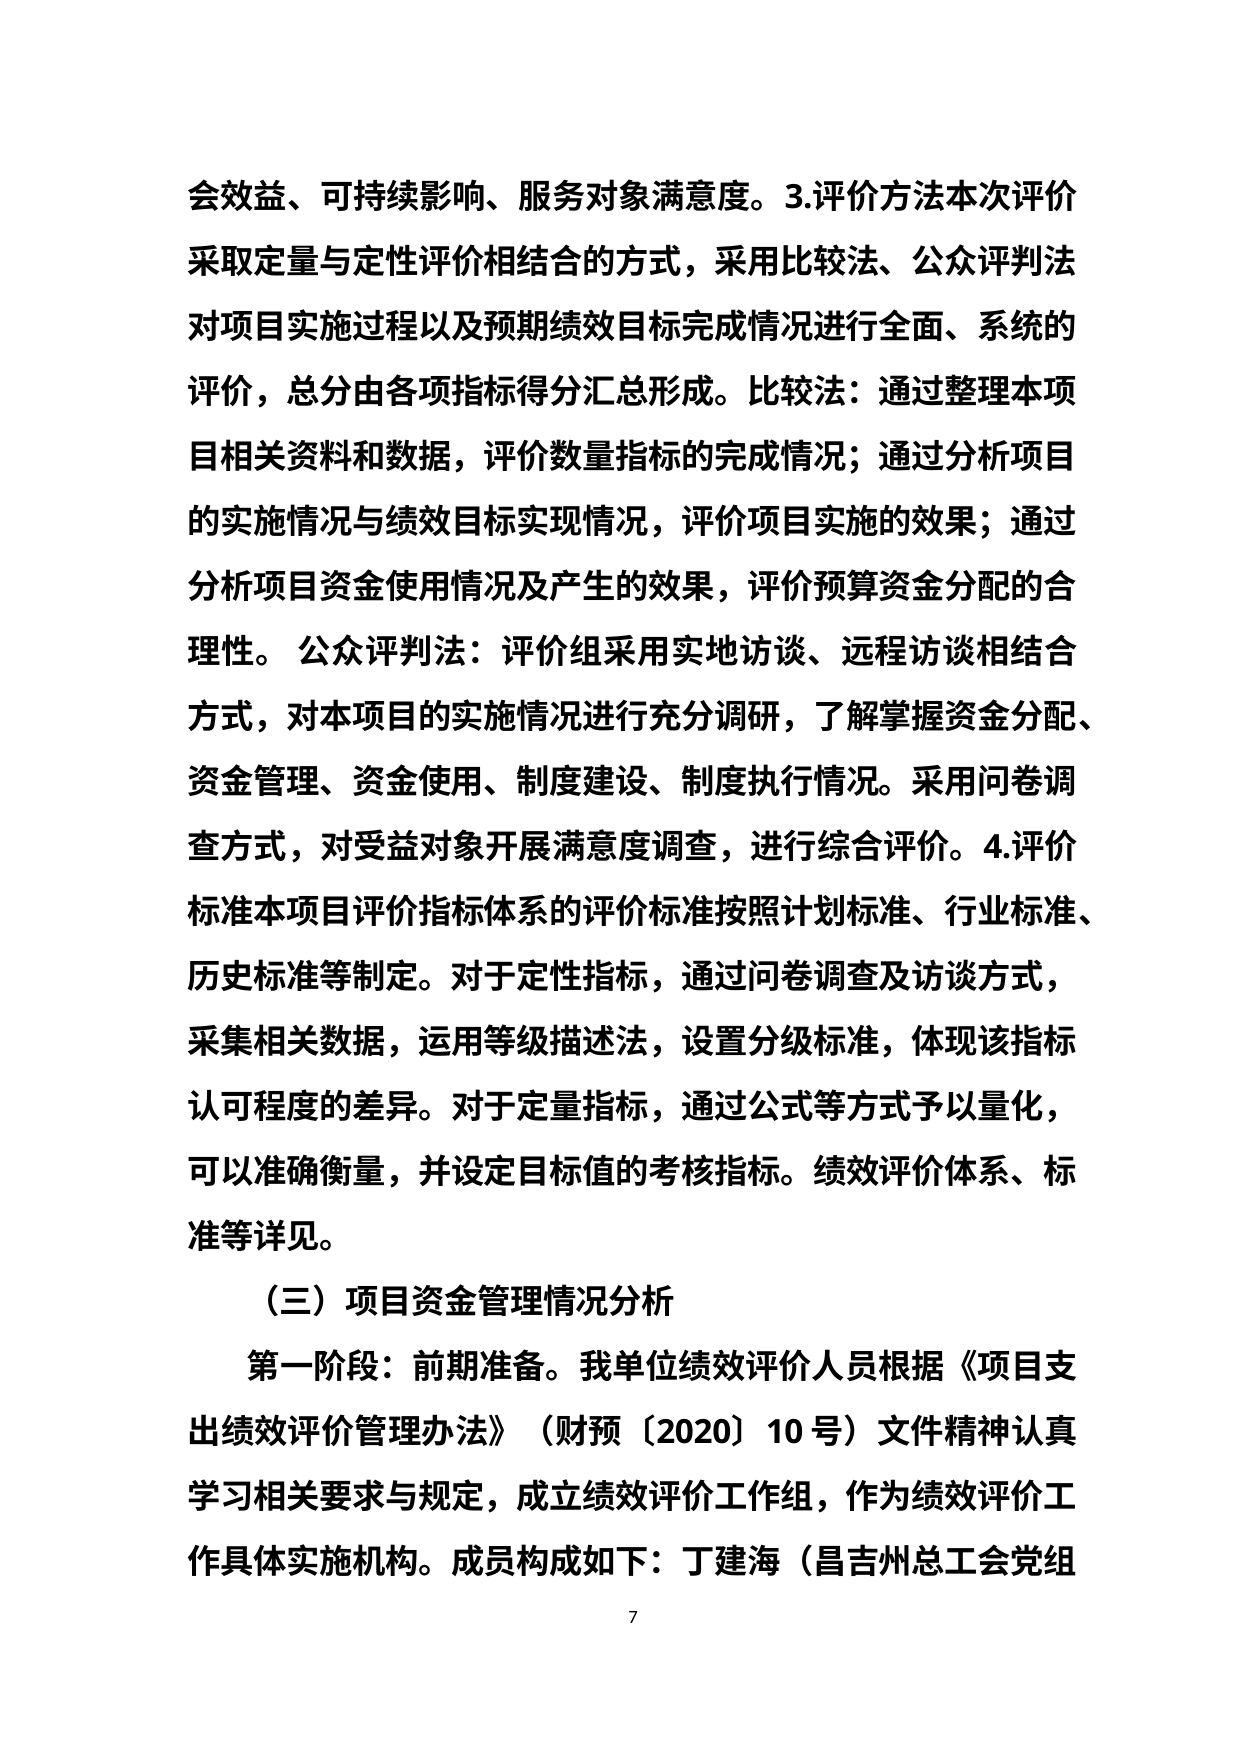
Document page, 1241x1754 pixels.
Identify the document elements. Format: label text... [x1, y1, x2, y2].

text （三）项目资金管理情况分析 [187, 1267, 1078, 1332]
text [187, 1332, 1078, 1592]
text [187, 162, 1078, 1267]
